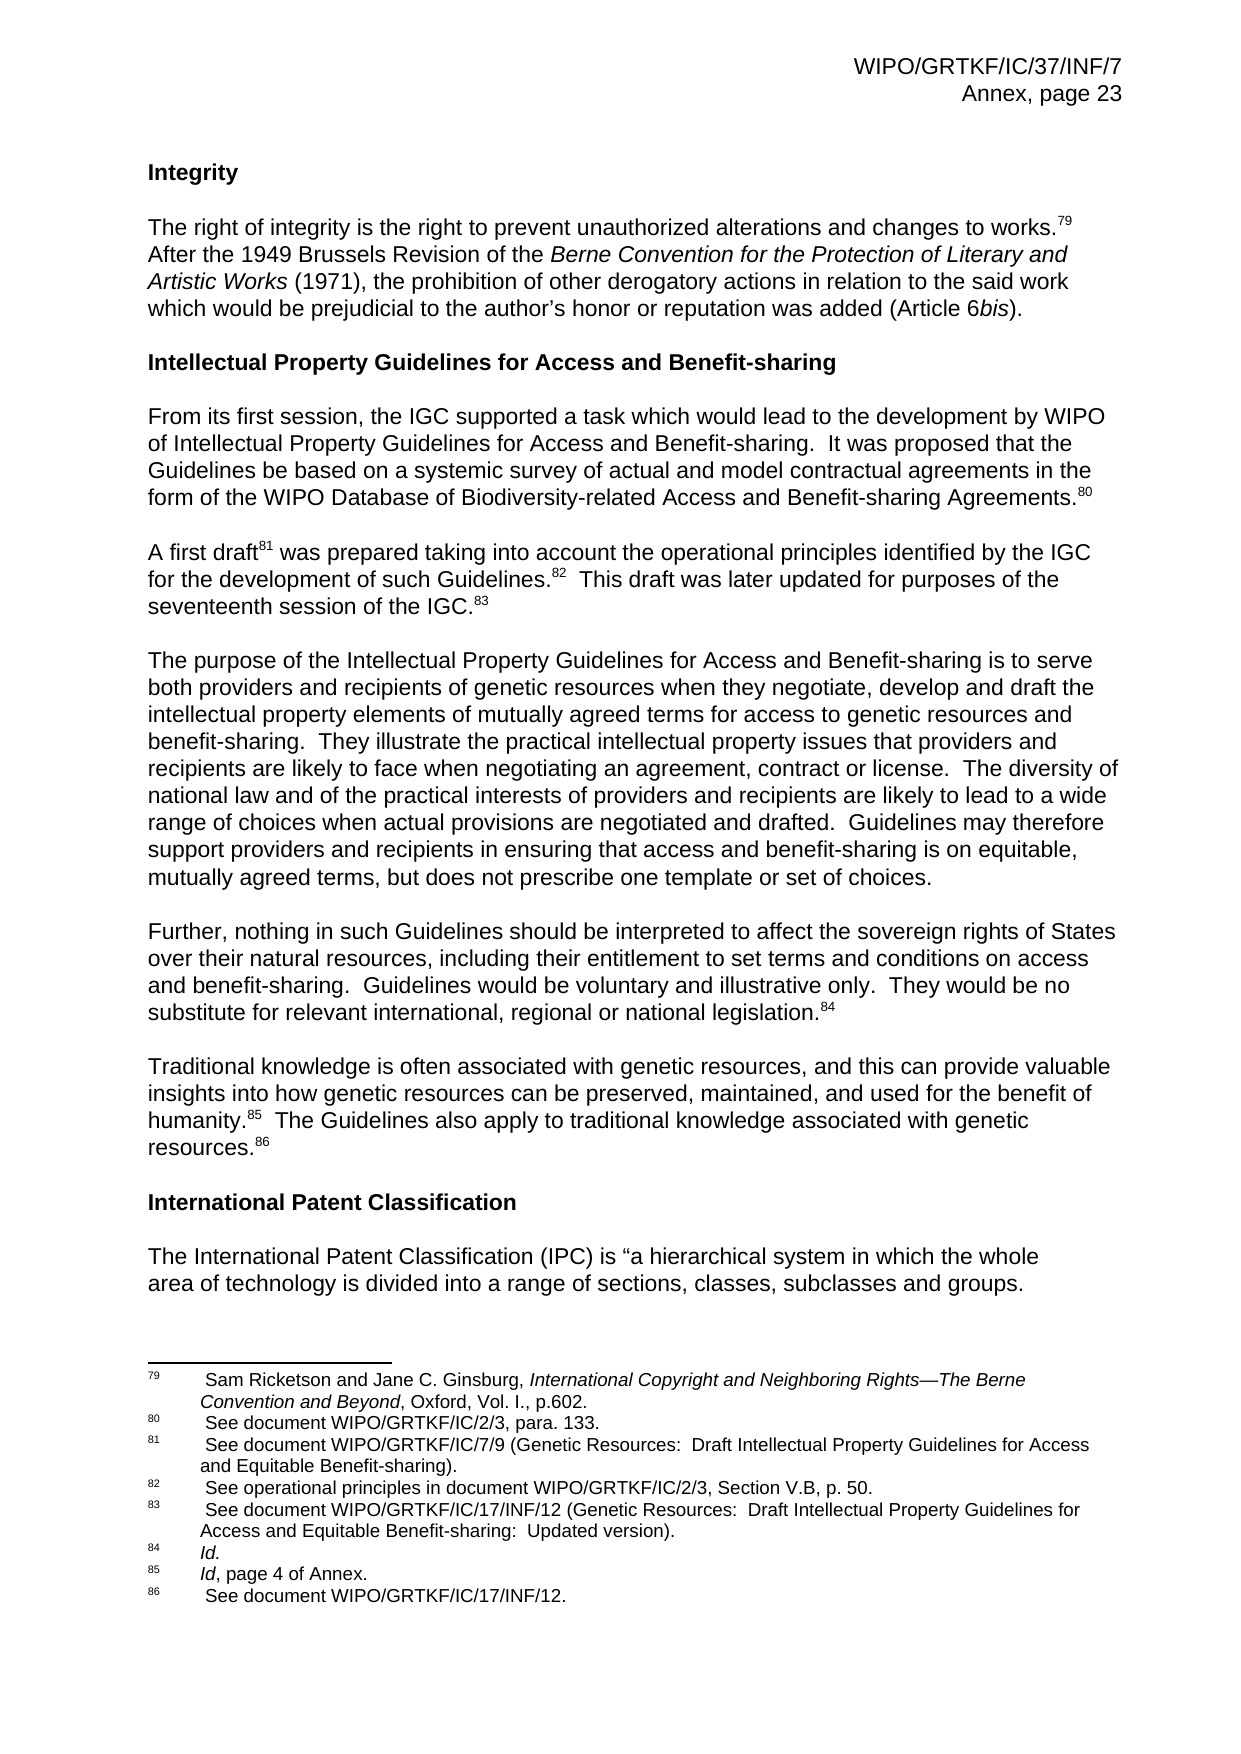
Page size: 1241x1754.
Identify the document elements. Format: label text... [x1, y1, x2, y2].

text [148, 1242, 1122, 1296]
text International Patent Classification [148, 1188, 1122, 1215]
text Integrity [148, 158, 1122, 186]
text The purpose of the Intellectual Property Guidelines for Access and Benefit-sharing is to serve both providers and recipients of genetic resources when they negotiate, develop and draft the intellectual property elements of mutually agreed terms for access to genetic resources and benefit-sharing. They illustrate the practical intellectual property issues that providers and recipients are likely to face when negotiating an agreement, contract or license. The diversity of national law and of the practical interests of providers and recipients are likely to lead to a wide range of choices when actual provisions are negotiated and drafted. Guidelines may therefore support providers and recipients in ensuring that access and benefit-sharing is on equitable, mutually agreed terms, but does not prescribe one template or set of choices. [148, 646, 1122, 890]
text Traditional knowledge is often associated with genetic resources, and this can provide valuable insights into how genetic resources can be preserved, maintained, and used for the benefit of humanity. The Guidelines also apply to traditional knowledge associated with genetic resources. [148, 1052, 1122, 1161]
text Further, nothing in such Guidelines should be interpreted to affect the sovereign rights of States over their natural resources, including their entitlement to set terms and conditions on access and benefit-sharing. Guidelines would be voluntary and illustrative only. They would be no substitute for relevant international, regional or national legislation. [148, 917, 1122, 1025]
text The right of integrity is the right to prevent unauthorized alterations and changes to works. After the 1949 Brussels Revision of the Berne Convention for the Protection of Literary and Artistic Works (1971), the prohibition of other derogatory actions in relation to the said work which would be prejudicial to the author’s honor or reputation was added (Article 6bis). [148, 213, 1122, 321]
text From its first session, the IGC supported a task which would lead to the development by WIPO of Intellectual Property Guidelines for Access and Benefit-sharing. It was proposed that the Guidelines be based on a systemic survey of actual and model contractual agreements in the form of the WIPO Database of Biodiversity-related Access and Benefit-sharing Agreements. [148, 402, 1122, 511]
text A first draft was prepared taking into account the operational principles identified by the IGC for the development of such Guidelines. This draft was later updated for purposes of the seventeenth session of the IGC. [148, 538, 1122, 619]
text Intellectual Property Guidelines for Access and Benefit-sharing [148, 348, 1122, 375]
